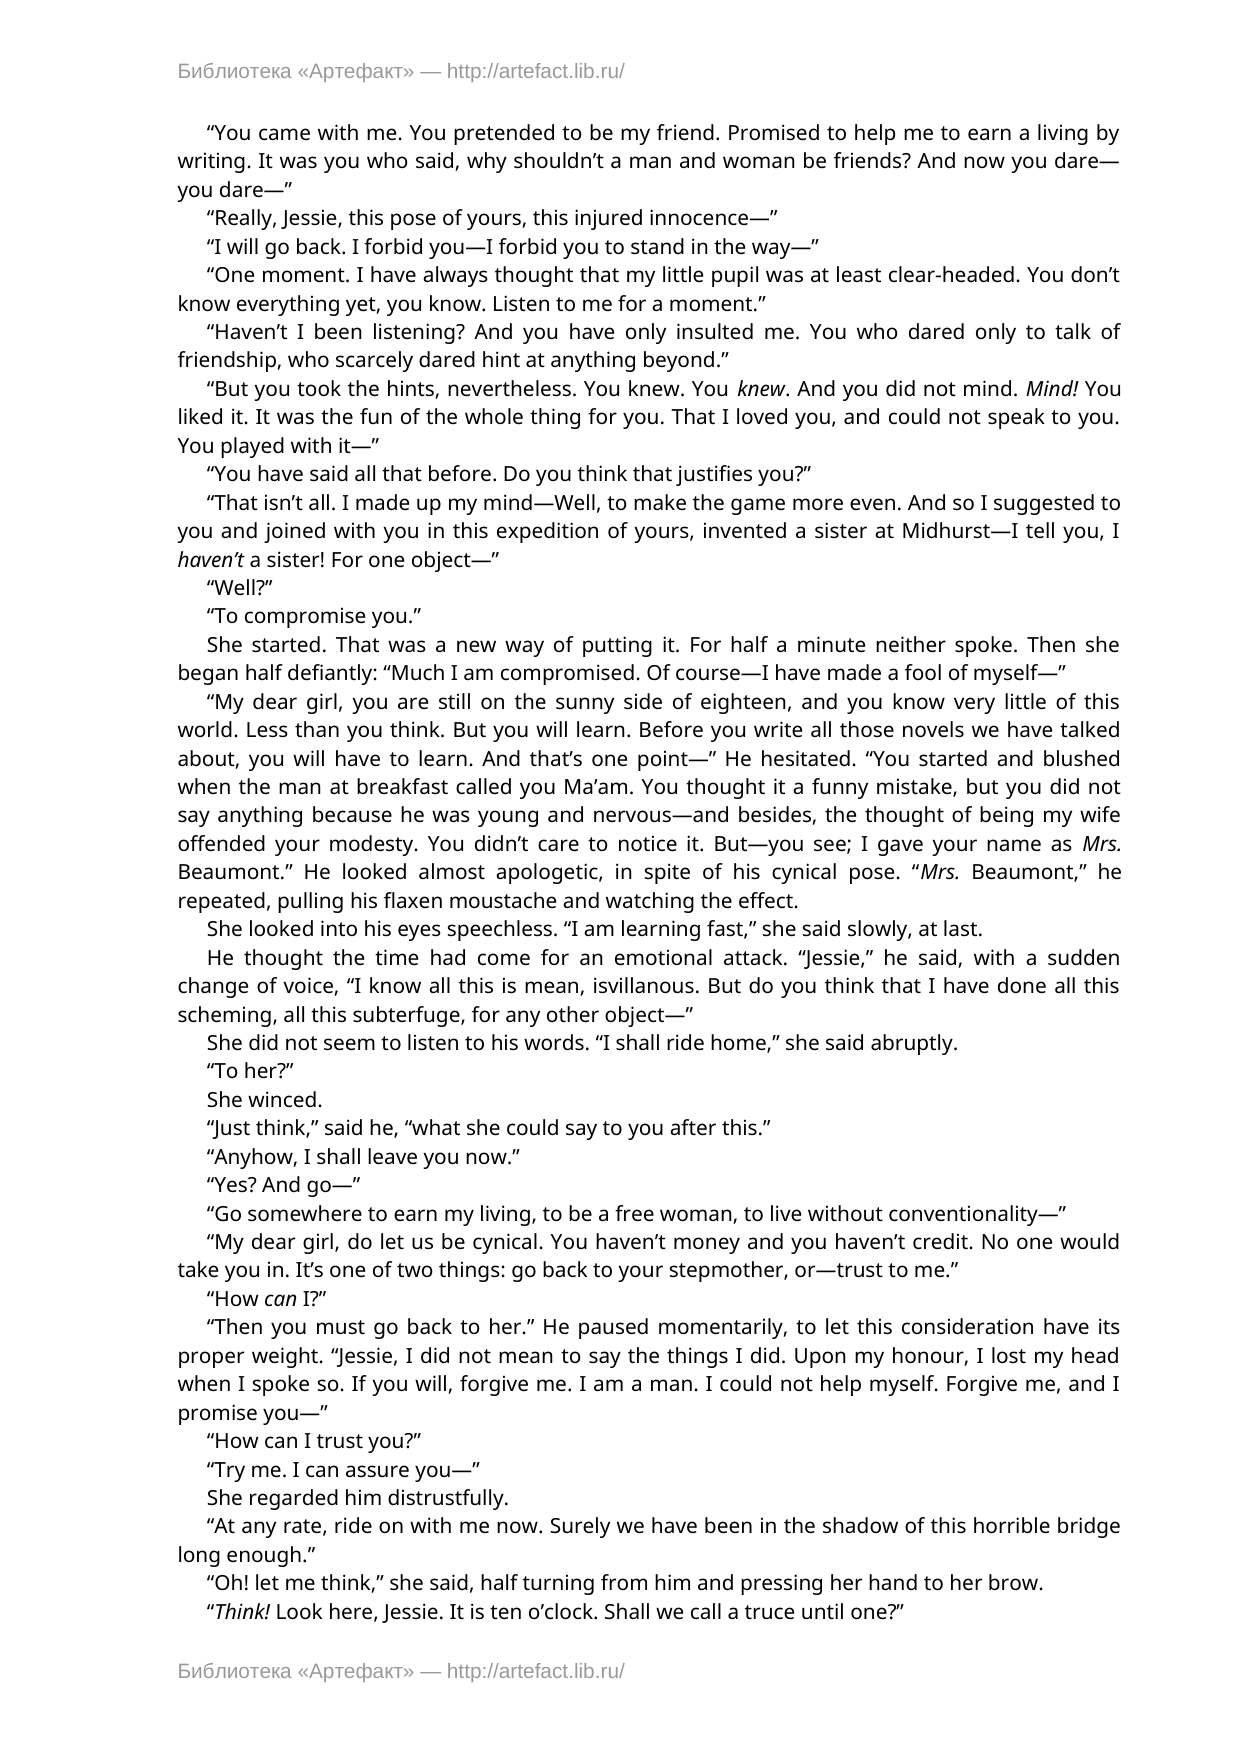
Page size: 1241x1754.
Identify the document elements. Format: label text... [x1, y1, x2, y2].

text “How can I?” [177, 1284, 1122, 1312]
text “Haven’t I been listening? And you have only insulted me. You who dared only to talk of friendship, who scarcely dared hint at anything beyond.” [177, 317, 1122, 374]
text “But you took the hints, nevertheless. You knew. You knew. And you did not mind. Mind! You liked it. It was the fun of the whole thing for you. That I loved you, and could not speak to you. You played with it—” [177, 374, 1122, 459]
text She winced. [177, 1085, 1122, 1113]
text “My dear girl, do let us be cynical. You haven’t money and you haven’t credit. No one would take you in. It’s one of two things: go back to your stepmother, or—trust to me.” [177, 1227, 1122, 1284]
text He thought the time had come for an emotional attack. “Jessie,” he said, with a sudden change of voice, “I know all this is mean, isvillanous. But do you think that I have done all this scheming, all this subterfuge, for any other object—” [177, 943, 1122, 1028]
text “Oh! let me think,” she said, half turning from him and pressing her hand to her brow. [177, 1568, 1122, 1597]
text “My dear girl, you are still on the sunny side of eighteen, and you know very little of this world. Less than you think. But you will learn. Before you write all those novels we have talked about, you will have to learn. And that’s one point—” He hesitated. “You started and blushed when the man at breakfast called you Ma’am. You thought it a funny mistake, but you did not say anything because he was young and nervous—and besides, the thought of being my wife offended your modesty. You didn’t care to notice it. But—you see; I gave your name as Mrs. Beaumont.” He looked almost apologetic, in spite of his cynical pose. “Mrs. Beaumont,” he repeated, pulling his flaxen moustache and watching the effect. [177, 687, 1122, 914]
text She did not seem to listen to his words. “I shall ride home,” she said abruptly. [177, 1028, 1122, 1057]
text “At any rate, ride on with me now. Surely we have been in the shadow of this horrible bridge long enough.” [177, 1512, 1122, 1568]
text “Then you must go back to her.” He paused momentarily, to let this consideration have its proper weight. “Jessie, I did not mean to say the things I did. Upon my honour, I lost my head when I spoke so. If you will, forgive me. I am a man. I could not help myself. Forgive me, and I promise you—” [177, 1312, 1122, 1426]
text “Go somewhere to earn my living, to be a free woman, to live without conventionality—” [177, 1199, 1122, 1227]
text She regarded him distrustfully. [177, 1483, 1122, 1512]
text “One moment. I have always thought that my little pupil was at least clear-headed. You don’t know everything yet, you know. Listen to me for a moment.” [177, 260, 1122, 317]
text She started. That was a new way of putting it. For half a minute neither spoke. Then she began half defiantly: “Much I am compromised. Of course—I have made a fool of myself—” [177, 630, 1122, 687]
text “Really, Jessie, this pose of yours, this injured innocence—” [177, 203, 1122, 232]
text “Just think,” said he, “what she could say to you after this.” [177, 1113, 1122, 1142]
text “That isn’t all. I made up my mind—Well, to make the game more even. And so I suggested to you and joined with you in this expedition of yours, invented a sister at Midhurst—I tell you, I haven’t a sister! For one object—” [177, 488, 1122, 573]
text “To her?” [177, 1057, 1122, 1085]
text “Yes? And go—” [177, 1170, 1122, 1199]
text “How can I trust you?” [177, 1426, 1122, 1455]
text “To compromise you.” [177, 602, 1122, 630]
text “I will go back. I forbid you—I forbid you to stand in the way—” [177, 232, 1122, 260]
text “Anyhow, I shall leave you now.” [177, 1142, 1122, 1170]
text “You came with me. You pretended to be my friend. Promised to help me to earn a living by writing. It was you who said, why shouldn’t a man and woman be friends? And now you dare—you dare—” [177, 118, 1122, 203]
text “Try me. I can assure you—” [177, 1455, 1122, 1483]
text She looked into his eyes speechless. “I am learning fast,” she said slowly, at last. [177, 914, 1122, 943]
text “You have said all that before. Do you think that justifies you?” [177, 459, 1122, 488]
text “Think! Look here, Jessie. It is ten o’clock. Shall we call a truce until one?” [177, 1597, 1122, 1625]
text “Well?” [177, 573, 1122, 602]
